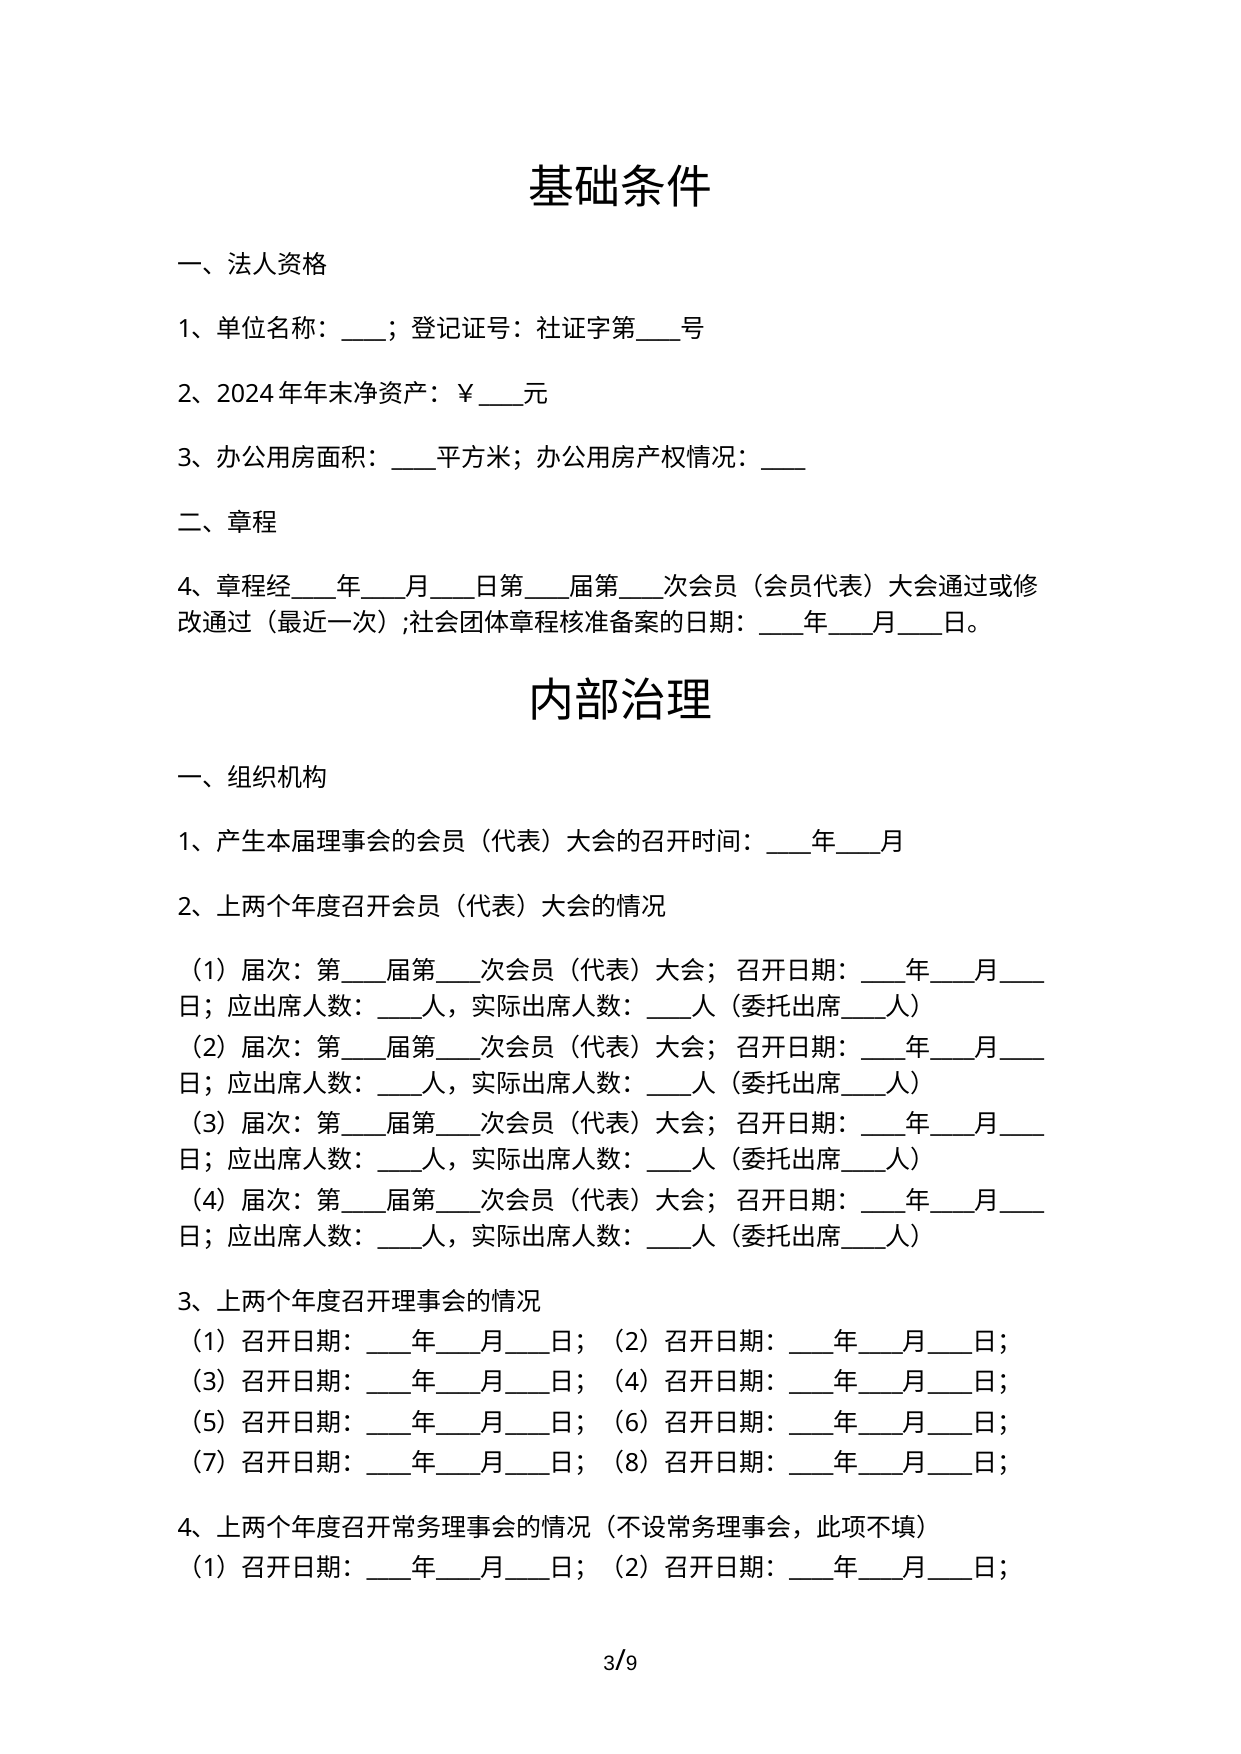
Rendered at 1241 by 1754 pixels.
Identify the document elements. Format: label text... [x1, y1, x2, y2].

text 2、上两个年度召开会员（代表）大会的情况 [177, 886, 1063, 922]
text （3）届次：第____届第____次会员（代表）大会； 召开日期：____年____月____日；应出席人数：____人，实际出席人数：____人（委托出席____人） [177, 1104, 1063, 1176]
text 基础条件 [177, 150, 1063, 216]
text （1）召开日期：____年____月____日；（2）召开日期：____年____月____日； [177, 1547, 1063, 1584]
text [177, 1443, 1063, 1479]
text 二、章程 [177, 502, 1063, 538]
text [177, 1402, 1063, 1438]
text 内部治理 [177, 663, 1063, 729]
text （4）届次：第____届第____次会员（代表）大会； 召开日期：____年____月____日；应出席人数：____人，实际出席人数：____人（委托出席____人） [177, 1180, 1063, 1253]
text 2、2024年年末净资产：￥____元 [177, 373, 1063, 409]
text （1）召开日期：____年____月____日；（2）召开日期：____年____月____日； [177, 1321, 1063, 1358]
text 1、产生本届理事会的会员（代表）大会的召开时间：____年____月 [177, 822, 1063, 858]
text 1、单位名称：____；登记证号：社证字第____号 [177, 309, 1063, 345]
text 一、组织机构 [177, 757, 1063, 793]
text （2）届次：第____届第____次会员（代表）大会； 召开日期：____年____月____日；应出席人数：____人，实际出席人数：____人（委托出席____人） [177, 1027, 1063, 1099]
text （3）召开日期：____年____月____日；（4）召开日期：____年____月____日； [177, 1362, 1063, 1398]
text 4、章程经____年____月____日第____届第____次会员（会员代表）大会通过或修改通过（最近一次）;社会团体章程核准备案的日期：____年____月____日。 [177, 566, 1063, 639]
text 3、办公用房面积：____平方米；办公用房产权情况：____ [177, 438, 1063, 474]
text 4、上两个年度召开常务理事会的情况（不设常务理事会，此项不填） [177, 1507, 1063, 1543]
text （1）届次：第____届第____次会员（代表）大会； 召开日期：____年____月____日；应出席人数：____人，实际出席人数：____人（委托出席____人） [177, 950, 1063, 1023]
text 一、法人资格 [177, 244, 1063, 281]
text 3、上两个年度召开理事会的情况 [177, 1281, 1063, 1317]
